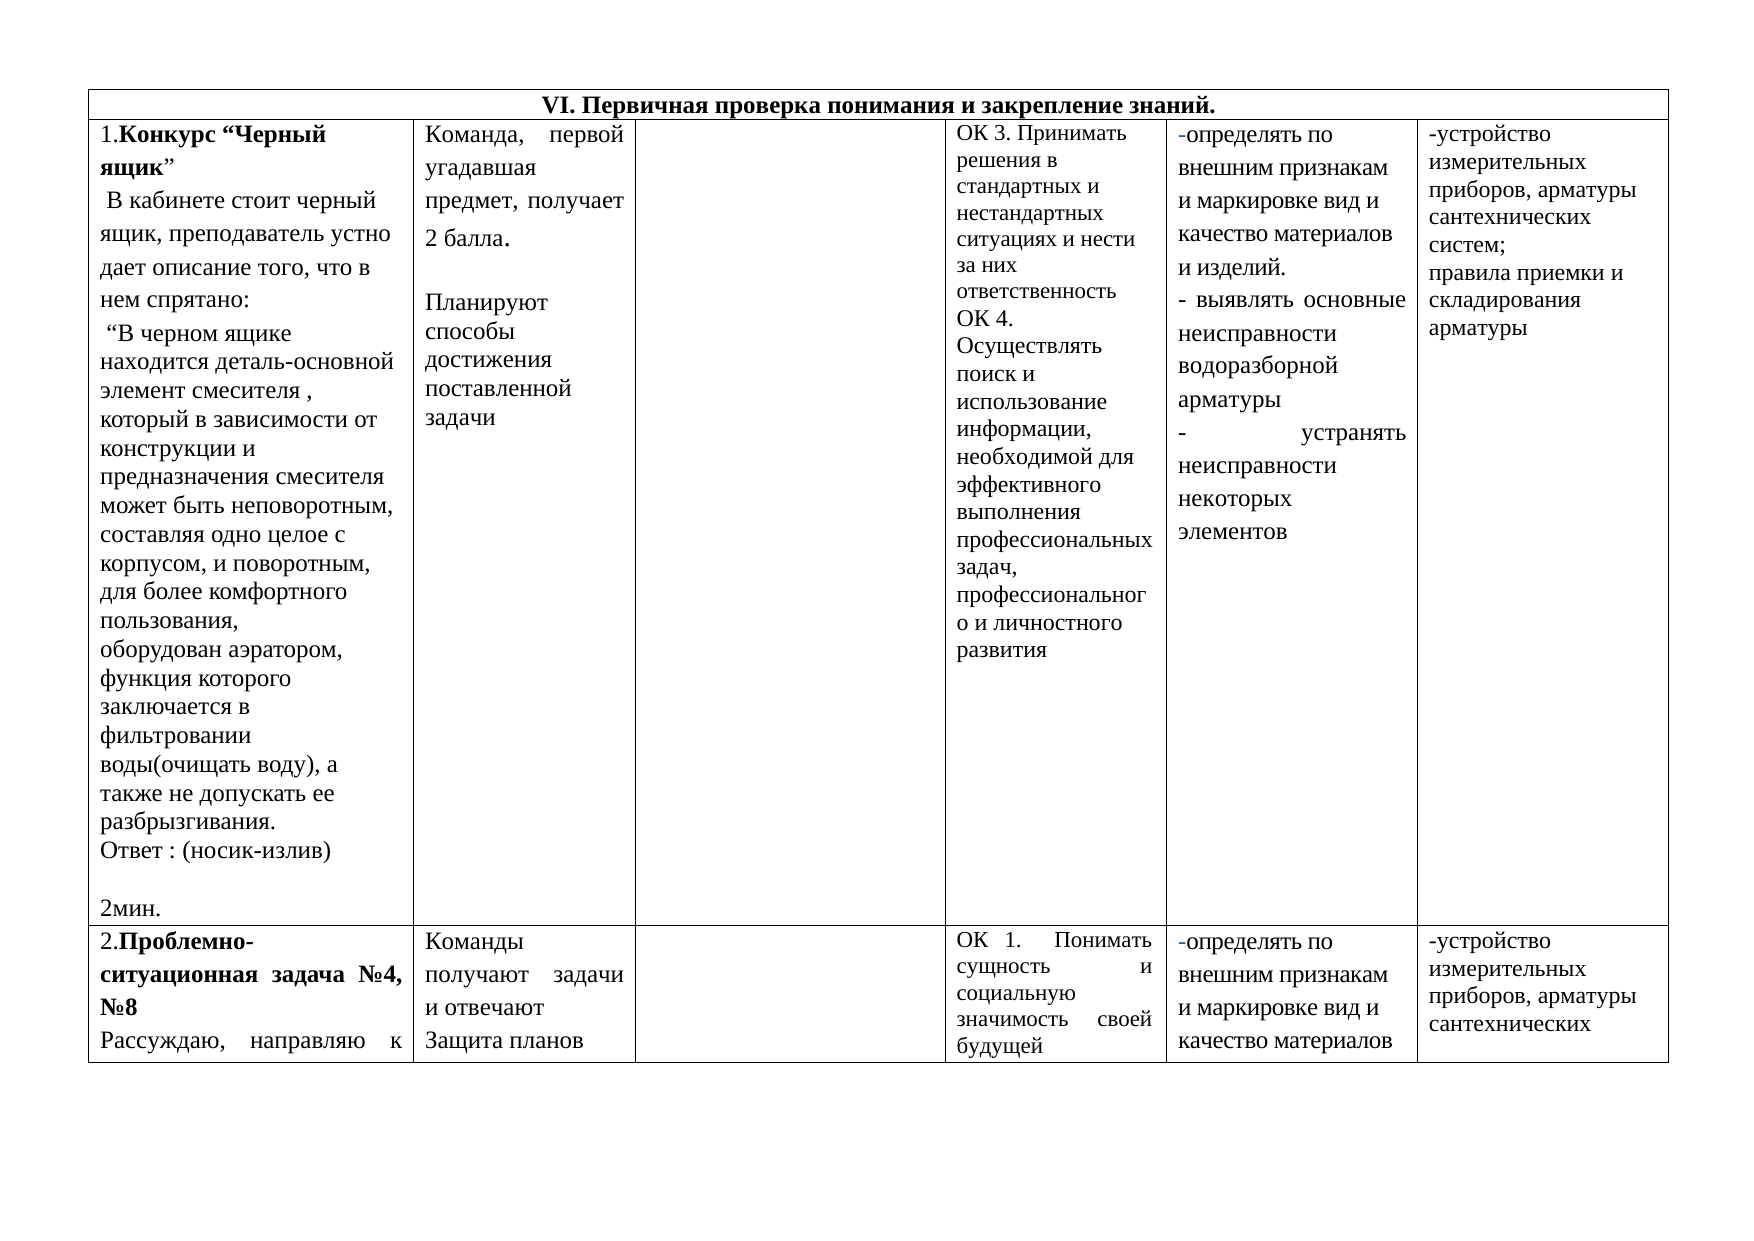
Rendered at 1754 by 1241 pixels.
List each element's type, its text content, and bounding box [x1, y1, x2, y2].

table_cell Команда, первой угадавшая предмет, получает 2 балла. Планируют способы достижения поставленной задачи [414, 120, 635, 925]
table_cell [636, 926, 945, 1062]
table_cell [1167, 926, 1417, 1062]
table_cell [946, 926, 1166, 1062]
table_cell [1167, 120, 1417, 925]
table_cell ОК 3. Принимать решения в стандартных и нестандартных ситуациях и нести за них ответственность ОК 4. Осуществлять поиск и использование информации, необходимой для эффективного выполнения профессиональных задач, профессионального и личностного развития [946, 120, 1166, 925]
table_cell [414, 926, 635, 1062]
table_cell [89, 926, 413, 1062]
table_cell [1418, 926, 1668, 1062]
table_cell VI. Первичная проверка понимания и закрепление знаний. [89, 90, 1668, 118]
table_cell [636, 120, 945, 925]
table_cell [1418, 120, 1668, 925]
table_cell 1.Конкурс “Черный ящик” В кабинете стоит черный ящик, преподаватель устно дает описание того, что в нем спрятано: “В черном ящике находится деталь-основной элемент смесителя , который в зависимости от конструкции и предназначения смесителя может быть неповоротным, составляя одно целое с корпусом, и поворотным, для более комфортного пользования, оборудован аэратором, функция которого заключается в фильтровании воды(очищать воду), а также не допускать ее разбрызгивания. Ответ : (носик-излив) 2мин. [89, 120, 413, 925]
